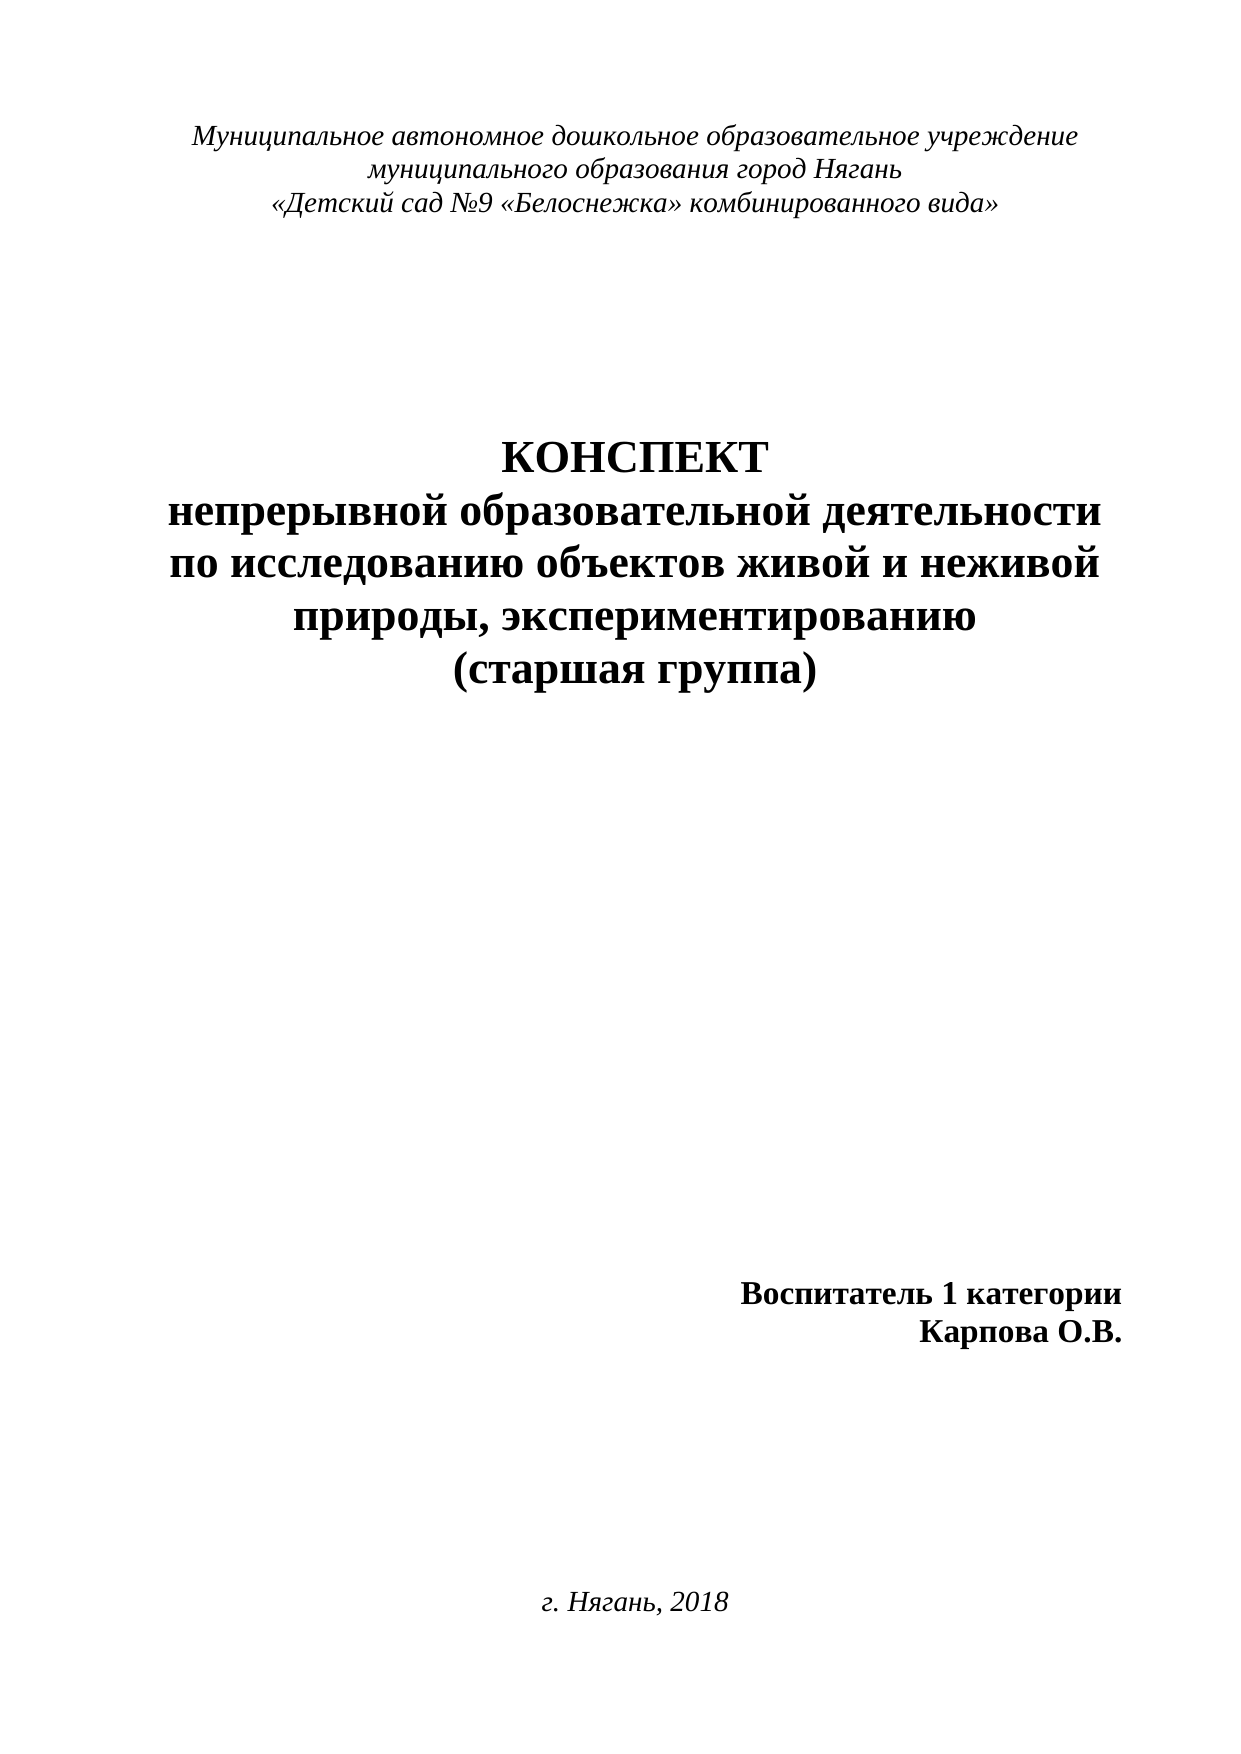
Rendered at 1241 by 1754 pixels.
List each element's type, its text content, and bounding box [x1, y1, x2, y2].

text КОНСПЕКТ [148, 429, 1122, 482]
text Муниципальное автономное дошкольное образовательное учреждение муниципального образования город Нягань [148, 118, 1122, 185]
text г. Нягань, 2018 [148, 1584, 1122, 1618]
text «Детский сад №9 «Белоснежка» комбинированного вида» [148, 185, 1122, 219]
text непрерывной образовательной деятельности по исследованию объектов живой и неживой природы, экспериментированию [148, 482, 1122, 640]
text Карпова О.В. [148, 1311, 1122, 1349]
text (старшая группа) [148, 640, 1122, 693]
text Воспитатель 1 категории [148, 1273, 1122, 1311]
